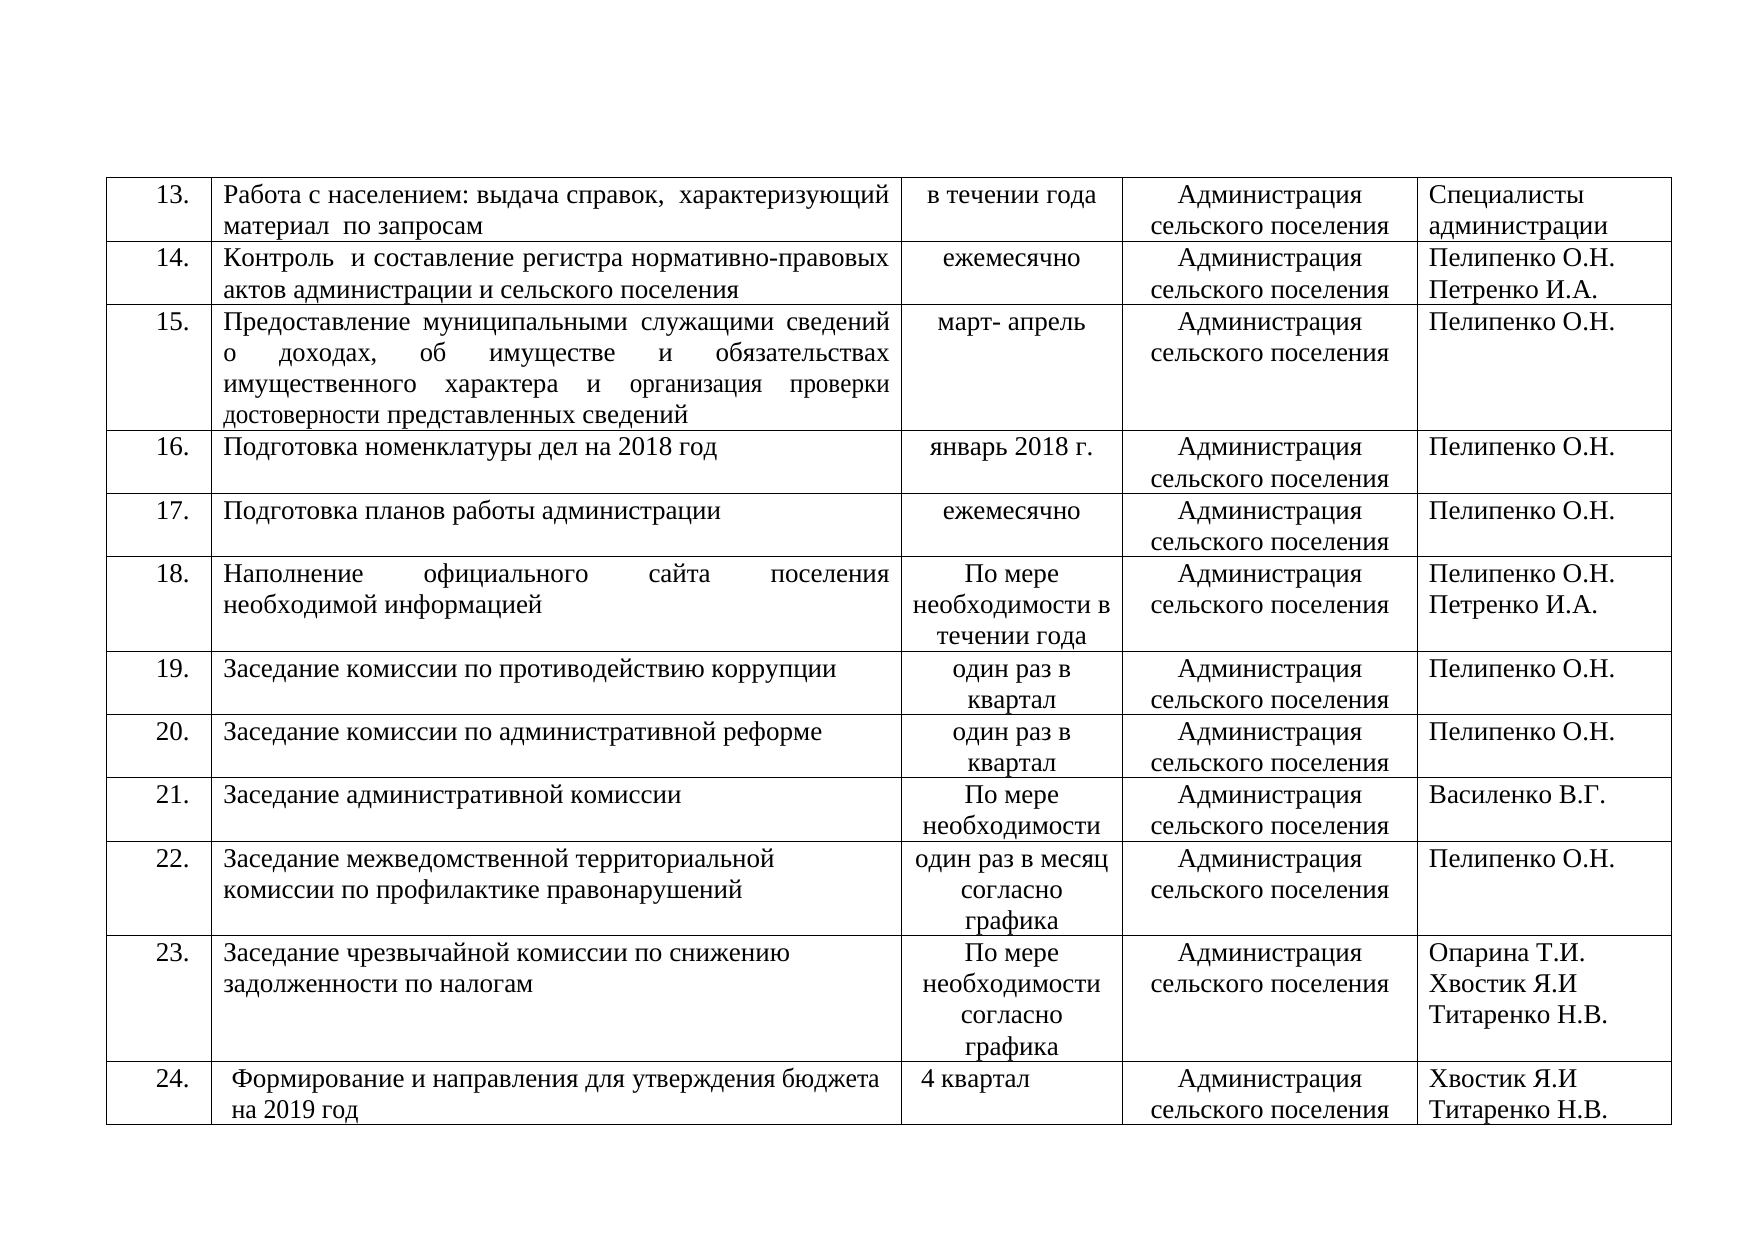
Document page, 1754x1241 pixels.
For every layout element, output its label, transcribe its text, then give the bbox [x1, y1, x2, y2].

table_cell Заседание административной комиссии [212, 778, 901, 841]
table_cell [1123, 1062, 1417, 1124]
table_cell Администрация сельского поселения [1123, 431, 1417, 493]
table_cell Предоставление муниципальными служащими сведений о доходах, об имуществе и обязательствах имущественного характера и организация проверки достоверности представленных сведений [212, 305, 901, 429]
table_cell Заседание комиссии по административной реформе [212, 715, 901, 777]
table_cell Пелипенко О.Н. [1418, 715, 1671, 777]
table_cell [107, 1062, 211, 1124]
table_cell Заседание межведомственной территориальной комиссии по профилактике правонарушений [212, 842, 901, 935]
table_cell [107, 178, 211, 241]
table_cell [107, 936, 211, 1061]
table_cell Администрация сельского поселения [1123, 305, 1417, 429]
table_cell Специалисты администрации [1418, 178, 1671, 241]
table_cell Администрация сельского поселения [1123, 842, 1417, 935]
table_cell [107, 842, 211, 935]
table_cell Администрация сельского поселения [1123, 242, 1417, 304]
table_cell Формирование и направления для утверждения бюджета на 2019 год [212, 1062, 901, 1124]
table_cell январь 2018 г. [902, 431, 1122, 493]
table_cell По мере необходимости в течении года [902, 557, 1122, 651]
table_cell один раз в месяц согласно графика [902, 842, 1122, 935]
table_cell один раз в квартал [902, 715, 1122, 777]
table_cell [107, 652, 211, 714]
table_cell Работа с населением: выдача справок, характеризующий материал по запросам [212, 178, 901, 241]
table_cell Администрация сельского поселения [1123, 557, 1417, 651]
table_cell Пелипенко О.Н. [1418, 431, 1671, 493]
table_cell Пелипенко О.Н. [1418, 494, 1671, 556]
table_cell [107, 494, 211, 556]
table_cell Контроль и составление регистра нормативно-правовых актов администрации и сельского поселения [212, 242, 901, 304]
table_cell один раз в квартал [902, 652, 1122, 714]
table_cell [107, 557, 211, 651]
table_cell в течении года [902, 178, 1122, 241]
table_cell Пелипенко О.Н. Петренко И.А. [1418, 557, 1671, 651]
table_cell Подготовка номенклатуры дел на 2018 год [212, 431, 901, 493]
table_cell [1123, 178, 1417, 241]
table_cell [107, 431, 211, 493]
table_cell Администрация сельского поселения [1123, 936, 1417, 1061]
table_cell [107, 715, 211, 777]
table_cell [1418, 1062, 1671, 1124]
table_cell Администрация сельского поселения [1123, 494, 1417, 556]
table_cell Пелипенко О.Н. Петренко И.А. [1418, 242, 1671, 304]
table_cell март- апрель [902, 305, 1122, 429]
table_cell Опарина Т.И. Хвостик Я.И Титаренко Н.В. [1418, 936, 1671, 1061]
table_cell 4 квартал [902, 1062, 1122, 1124]
table_cell ежемесячно [902, 494, 1122, 556]
table_cell По мере необходимости [902, 778, 1122, 841]
table_cell [107, 305, 211, 429]
table_cell Заседание чрезвычайной комиссии по снижению задолженности по налогам [212, 936, 901, 1061]
table_cell Пелипенко О.Н. [1418, 842, 1671, 935]
table_cell Пелипенко О.Н. [1418, 305, 1671, 429]
table_cell Администрация сельского поселения [1123, 652, 1417, 714]
table_cell [107, 242, 211, 304]
table_cell [107, 778, 211, 841]
table_cell Пелипенко О.Н. [1418, 652, 1671, 714]
table_cell Заседание комиссии по противодействию коррупции [212, 652, 901, 714]
table_cell Администрация сельского поселения [1123, 715, 1417, 777]
table_cell ежемесячно [902, 242, 1122, 304]
table_cell Подготовка планов работы администрации [212, 494, 901, 556]
table_cell По мере необходимости согласно графика [902, 936, 1122, 1061]
table_cell Администрация сельского поселения [1123, 778, 1417, 841]
table_cell Наполнение официального сайта поселения необходимой информацией [212, 557, 901, 651]
table_cell Василенко В.Г. [1418, 778, 1671, 841]
